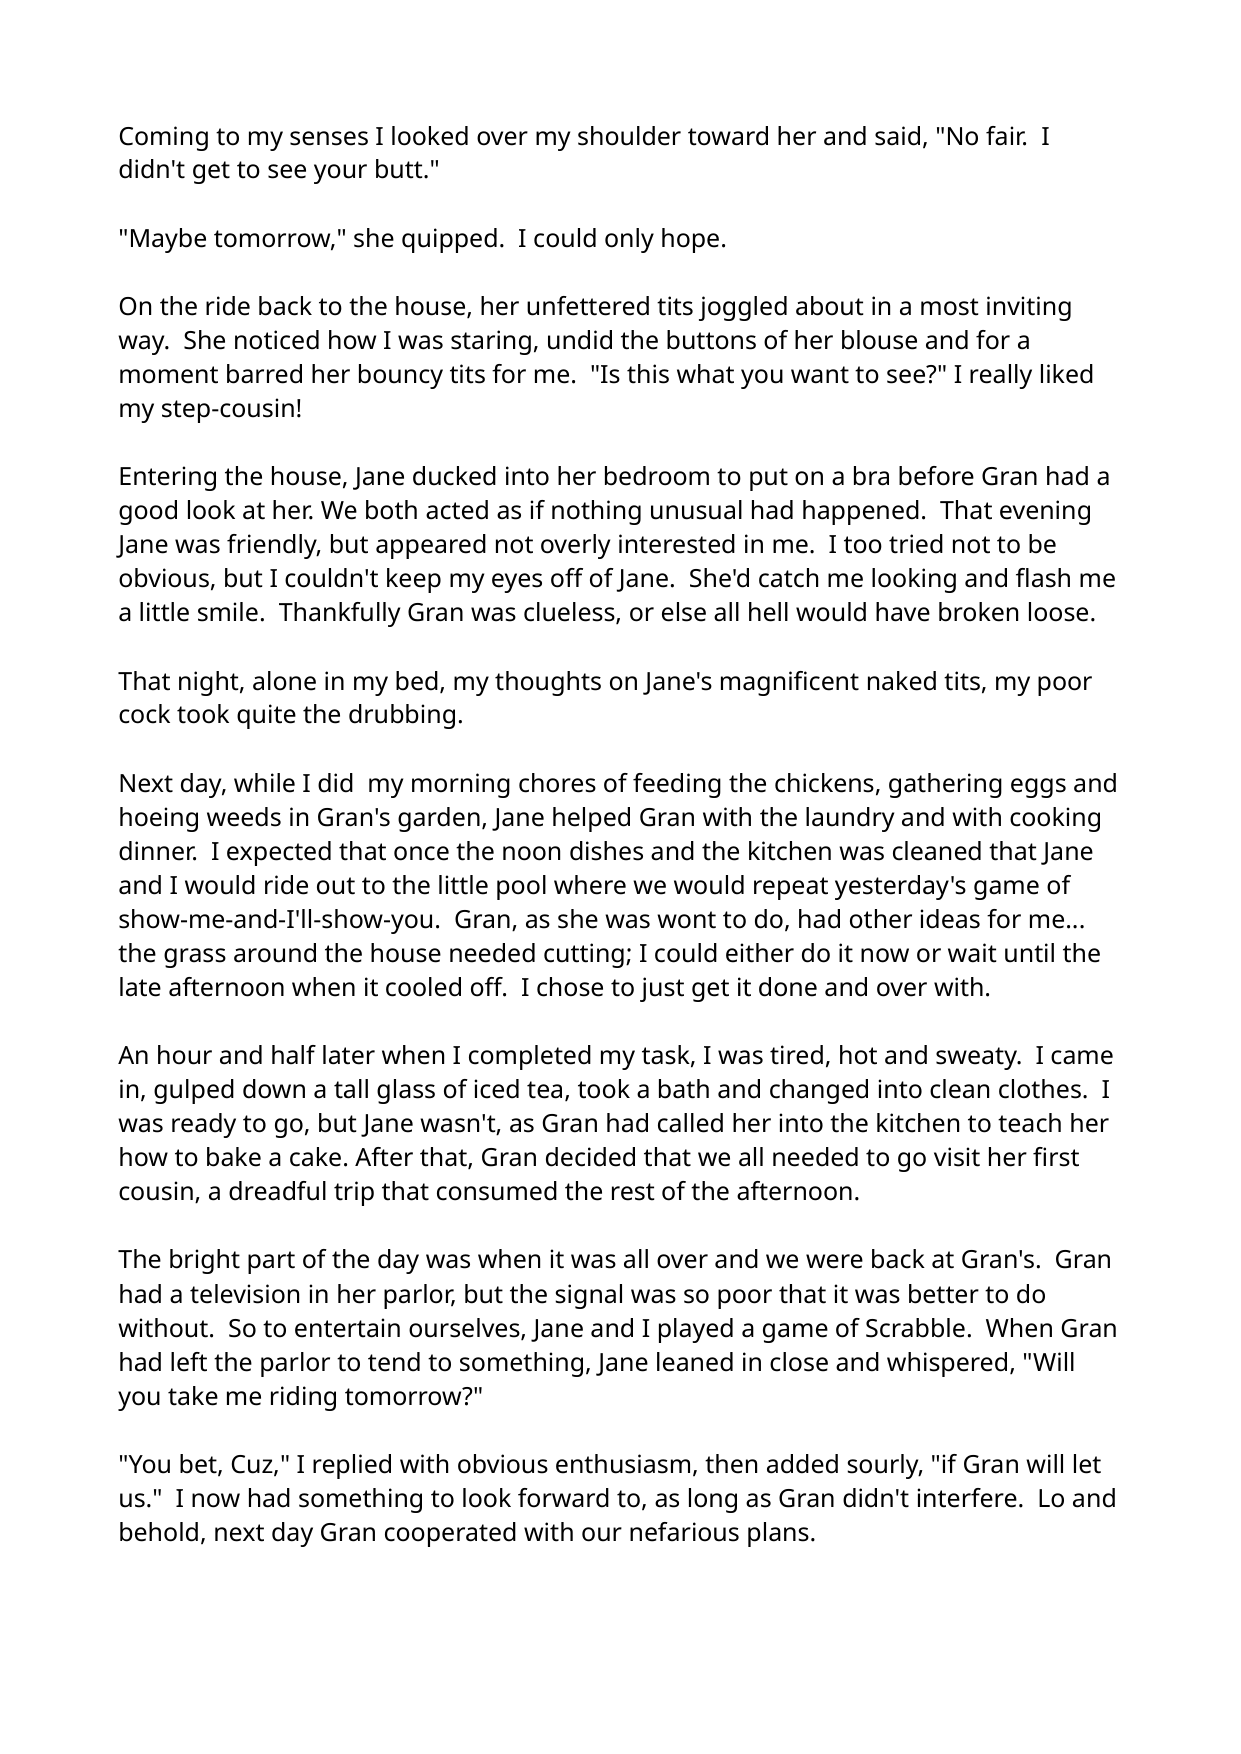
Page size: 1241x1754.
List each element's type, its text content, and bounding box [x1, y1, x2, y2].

text Next day, while I did my morning chores of feeding the chickens, gathering eggs and hoeing weeds in Gran's garden, Jane helped Gran with the laundry and with cooking dinner. I expected that once the noon dishes and the kitchen was cleaned that Jane and I would ride out to the little pool where we would repeat yesterday's game of show-me-and-I'll-show-you. Gran, as she was wont to do, had other ideas for me... the grass around the house needed cutting; I could either do it now or wait until the late afternoon when it cooled off. I chose to just get it done and over with. [118, 765, 1122, 1004]
text "Maybe tomorrow," she quipped. I could only hope. [118, 220, 1122, 254]
text On the ride back to the house, her unfettered tits joggled about in a most inviting way. She noticed how I was staring, undid the buttons of her blouse and for a moment barred her bouncy tits for me. "Is this what you want to see?" I really liked my step-cousin! [118, 288, 1122, 425]
text "You bet, Cuz," I replied with obvious enthusiasm, then added sourly, "if Gran will let us." I now had something to look forward to, as long as Gran didn't interfere. Lo and behold, next day Gran cooperated with our nefarious plans. [118, 1447, 1122, 1549]
text Coming to my senses I looked over my shoulder toward her and said, "No fair. I didn't get to see your butt." [118, 118, 1122, 186]
text The bright part of the day was when it was all over and we were back at Gran's. Gran had a television in her parlor, but the signal was so poor that it was better to do without. So to entertain ourselves, Jane and I played a game of Scrabble. When Gran had left the parlor to tend to something, Jane leaned in close and whispered, "Will you take me riding tomorrow?" [118, 1242, 1122, 1412]
text An hour and half later when I completed my task, I was tired, hot and sweaty. I came in, gulped down a tall glass of iced tea, took a bath and changed into clean clothes. I was ready to go, but Jane wasn't, as Gran had called her into the kitchen to teach her how to bake a cake. After that, Gran decided that we all needed to go visit her first cousin, a dreadful trip that consumed the rest of the afternoon. [118, 1038, 1122, 1208]
text That night, alone in my bed, my thoughts on Jane's magnificent naked tits, my poor cock took quite the drubbing. [118, 663, 1122, 731]
text Entering the house, Jane ducked into her bedroom to put on a bra before Gran had a good look at her. We both acted as if nothing unusual had happened. That evening Jane was friendly, but appeared not overly interested in me. I too tried not to be obvious, but I couldn't keep my eyes off of Jane. She'd catch me looking and flash me a little smile. Thankfully Gran was clueless, or else all hell would have broken loose. [118, 459, 1122, 629]
